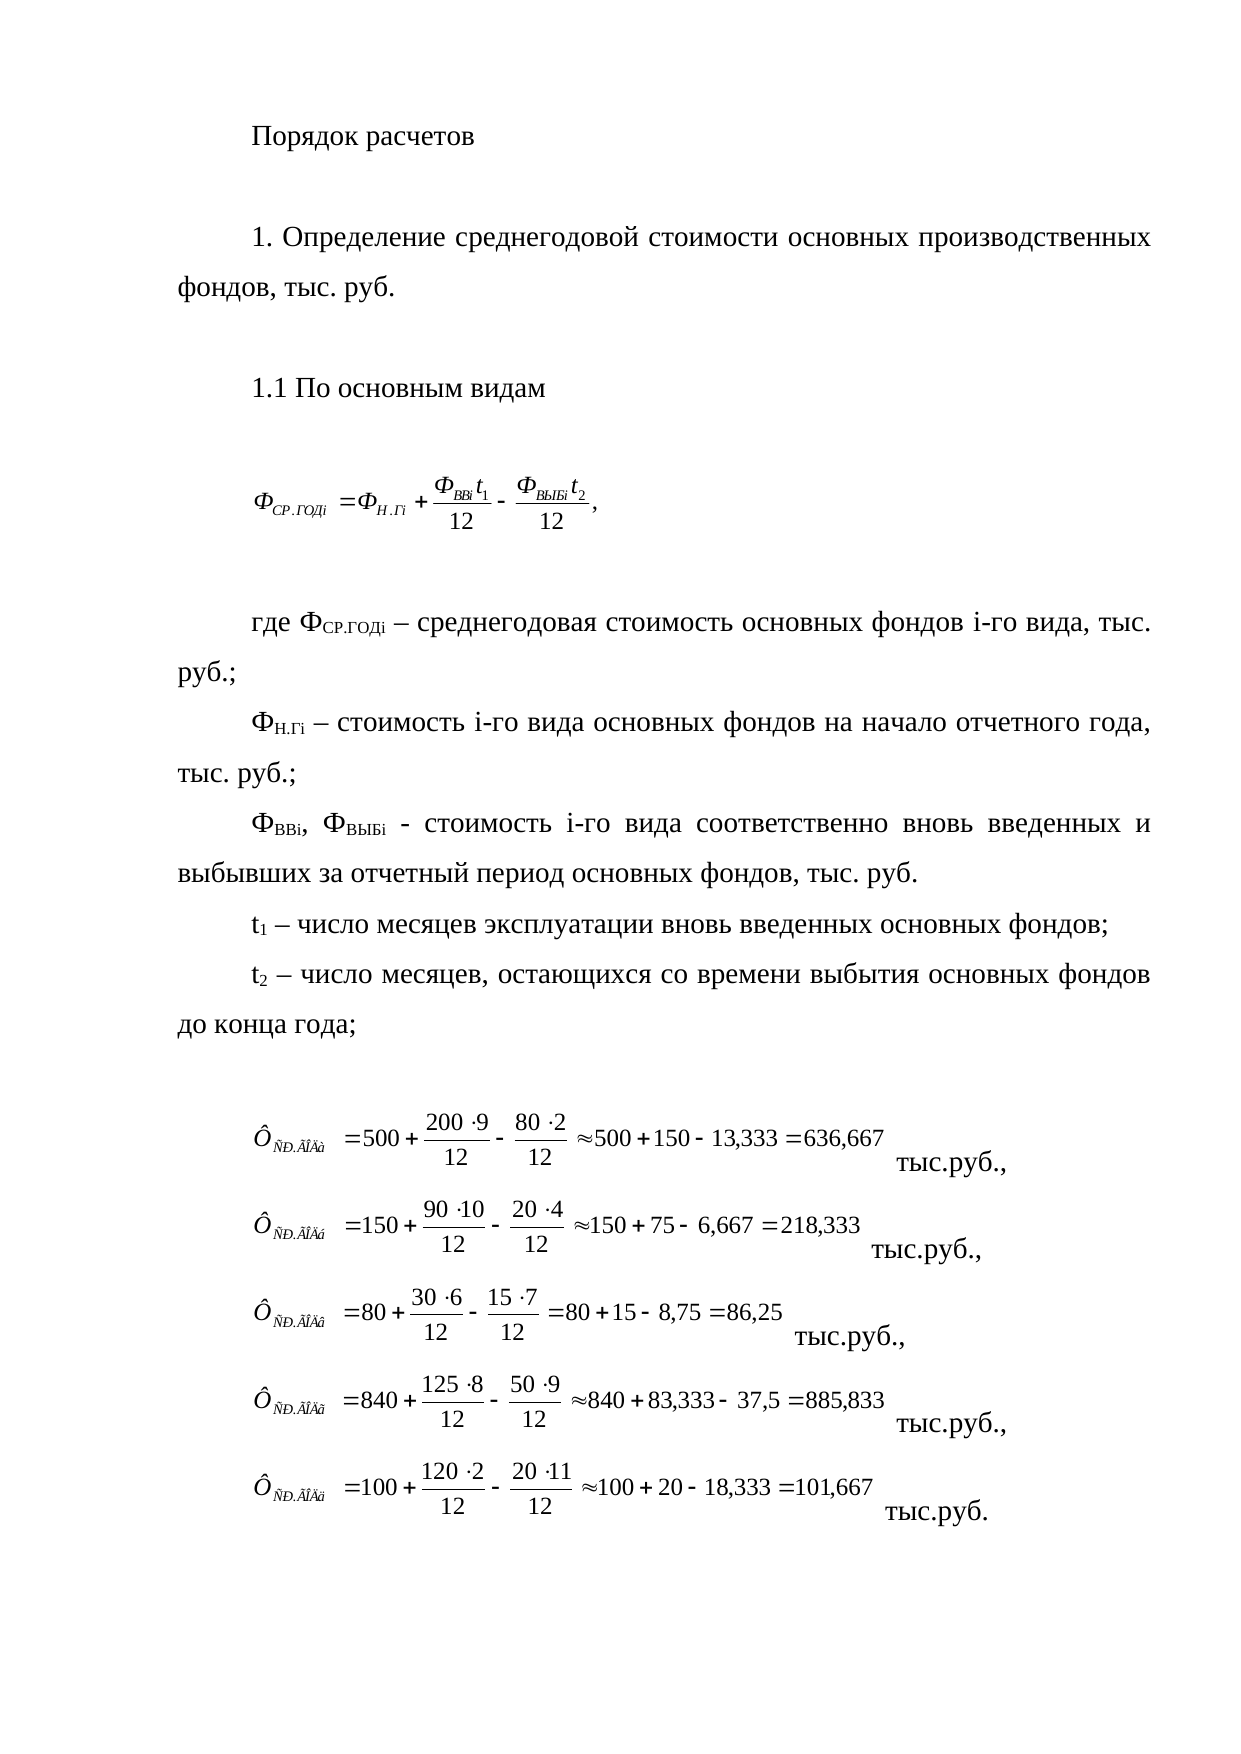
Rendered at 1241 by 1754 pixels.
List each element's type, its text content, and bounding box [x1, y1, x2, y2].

text тыс.руб., [177, 1107, 1152, 1177]
text тыс.руб. [177, 1456, 1152, 1526]
text тыс.руб., [177, 1194, 1152, 1265]
text t2 – число месяцев, остающихся со времени выбытия основных фондов до конца года; [177, 956, 1152, 1040]
text 1.1 По основным видам [177, 370, 1152, 403]
text где ФСР.ГОДi – среднегодовая стоимость основных фондов i-го вида, тыс. руб.; [177, 604, 1152, 688]
text тыс.руб., [177, 1369, 1152, 1439]
text тыс.руб., [177, 1281, 1152, 1352]
text Порядок расчетов [177, 118, 1152, 152]
text 1. Определение среднегодовой стоимости основных производственных фондов, тыс. руб. [177, 219, 1152, 303]
subtitle ФН.Гi – стоимость i-го вида основных фондов на начало отчетного года, тыс. руб.; [177, 704, 1152, 788]
subtitle t1 – число месяцев эксплуатации вновь введенных основных фондов; [177, 906, 1152, 939]
text ФВВi, ФВЫБi - стоимость i-го вида соответственно вновь введенных и выбывших за отчетный период основных фондов, тыс. руб. [177, 805, 1152, 889]
